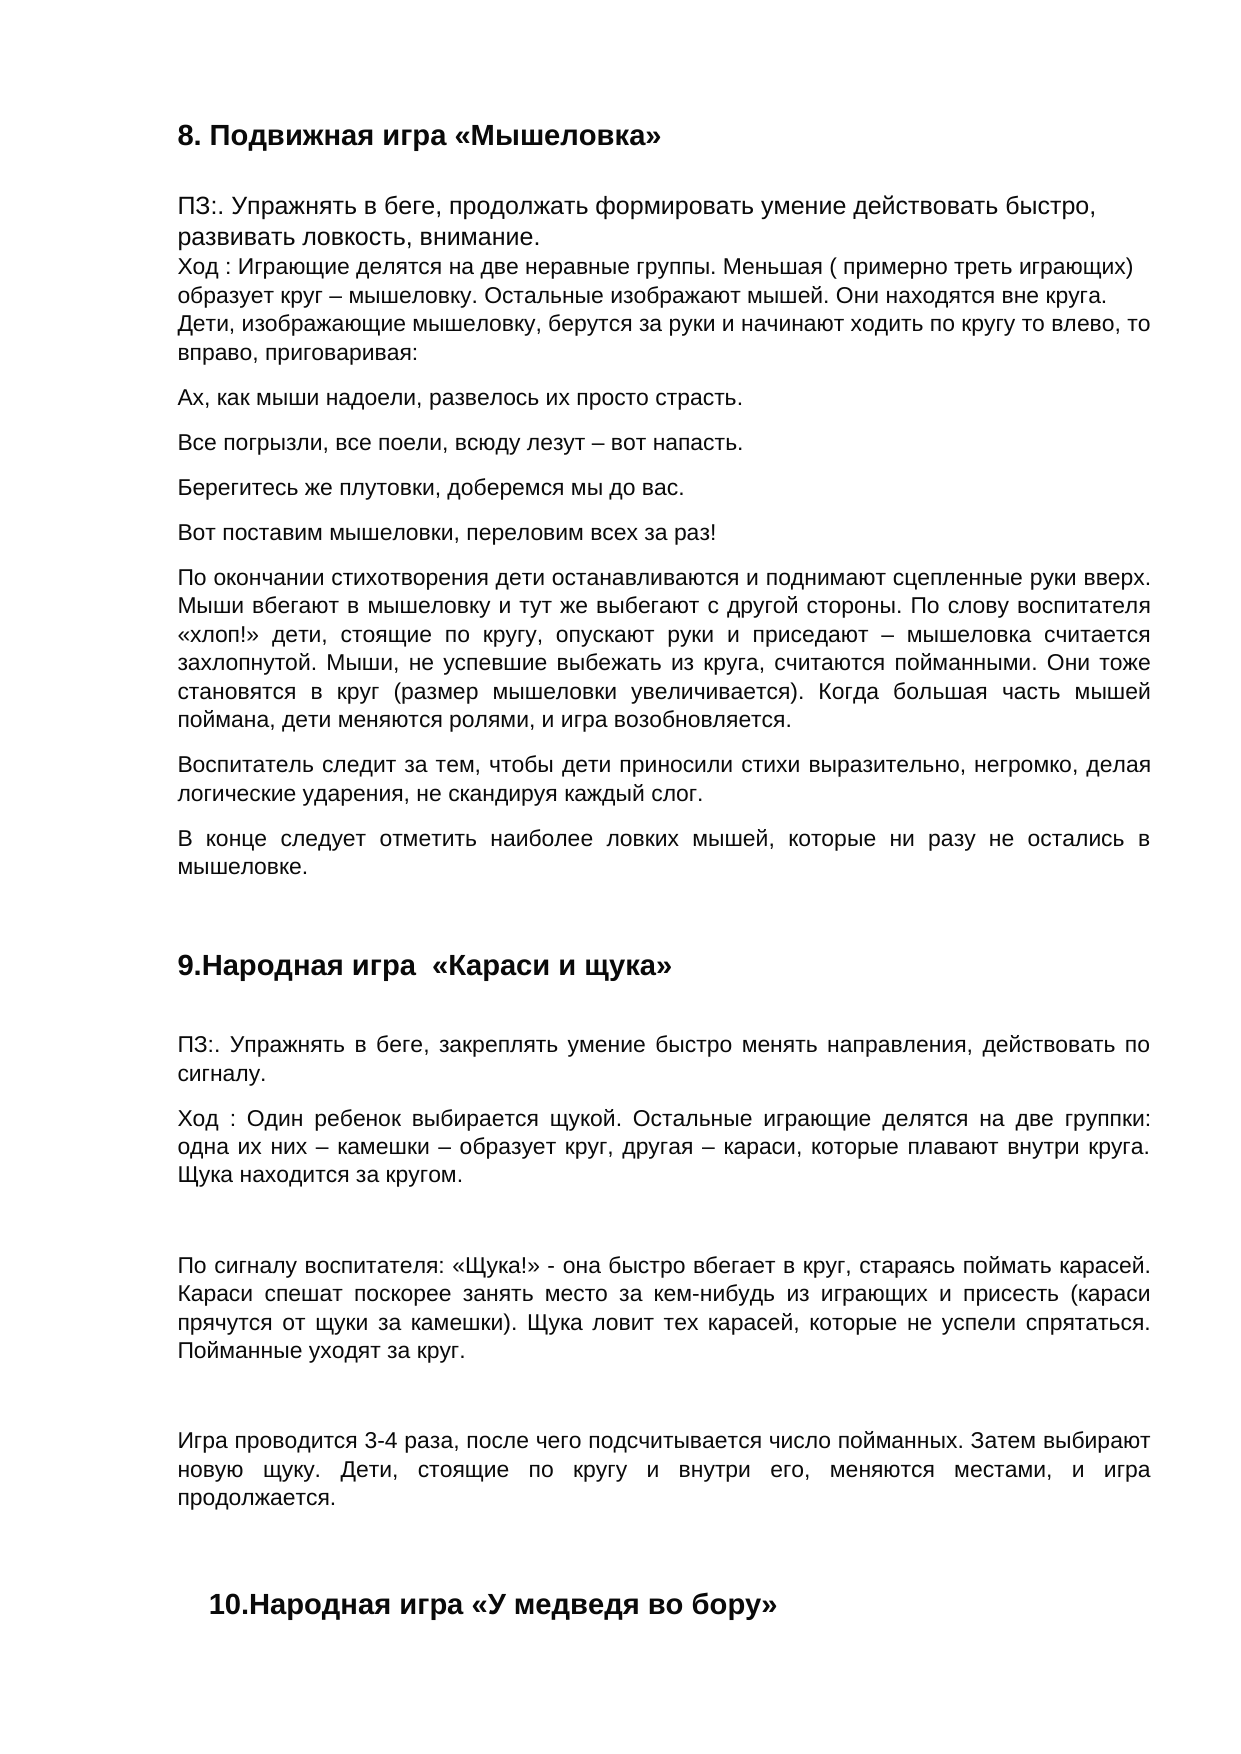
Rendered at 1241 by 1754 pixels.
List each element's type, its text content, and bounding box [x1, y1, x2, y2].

subtitle ПЗ:. Упражнять в беге, продолжать формировать умение действовать быстро, развивать ловкость, внимание. [177, 191, 1152, 251]
text В конце следует отметить наиболее ловких мышей, которые ни разу не остались в мышеловке. [177, 825, 1152, 879]
text ПЗ:. Упражнять в беге, закреплять умение быстро менять направления, действовать по сигналу. [177, 1031, 1152, 1086]
text Вот поставим мышеловки, переловим всех за раз! [177, 519, 1152, 545]
subtitle 8. Подвижная игра «Мышеловка» [177, 118, 1152, 152]
text Ах, как мыши надоели, развелось их просто страсть. [177, 383, 1152, 410]
text Все погрызли, все поели, всюду лезут – вот напасть. [177, 429, 1152, 455]
text Ход : Один ребенок выбирается щукой. Остальные играющие делятся на две группки: одна их них – камешки – образует круг, другая – караси, которые плавают внутри круга. Щука находится за кругом. [177, 1104, 1152, 1188]
text Дети, изображающие мышеловку, берутся за руки и начинают ходить по кругу то влево, то вправо, приговаривая: [177, 310, 1152, 365]
subtitle Ход : Играющие делятся на две неравные группы. Меньшая ( примерно треть играющих) образует круг – мышеловку. Остальные изображают мышей. Они находятся вне круга. [177, 253, 1152, 308]
text Воспитатель следит за тем, чтобы дети приносили стихи выразительно, негромко, делая логические ударения, не скандируя каждый слог. [177, 751, 1152, 806]
text 10.Народная игра «У медведя во бору» [208, 1587, 1120, 1620]
text Берегитесь же плутовки, доберемся мы до вас. [177, 474, 1152, 500]
text Игра проводится 3-4 раза, после чего подсчитывается число пойманных. Затем выбирают новую щуку. Дети, стоящие по кругу и внутри его, меняются местами, и игра продолжается. [177, 1427, 1152, 1510]
text По сигналу воспитателя: «Щука!» - она быстро вбегает в круг, стараясь поймать карасей. Караси спешат поскорее занять место за кем-нибудь из играющих и присесть (караси прячутся от щуки за камешки). Щука ловит тех карасей, которые не успели спрятаться. Пойманные уходят за круг. [177, 1252, 1152, 1363]
text По окончании стихотворения дети останавливаются и поднимают сцепленные руки вверх. Мыши вбегают в мышеловку и тут же выбегают с другой стороны. По слову воспитателя «хлоп!» дети, стоящие по кругу, опускают руки и приседают – мышеловка считается захлопнутой. Мыши, не успевшие выбежать из круга, считаются пойманными. Они тоже становятся в круг (размер мышеловки увеличивается). Когда большая часть мышей поймана, дети меняются ролями, и игра возобновляется. [177, 564, 1152, 732]
subtitle 9.Народная игра «Караси и щука» [177, 948, 1152, 982]
